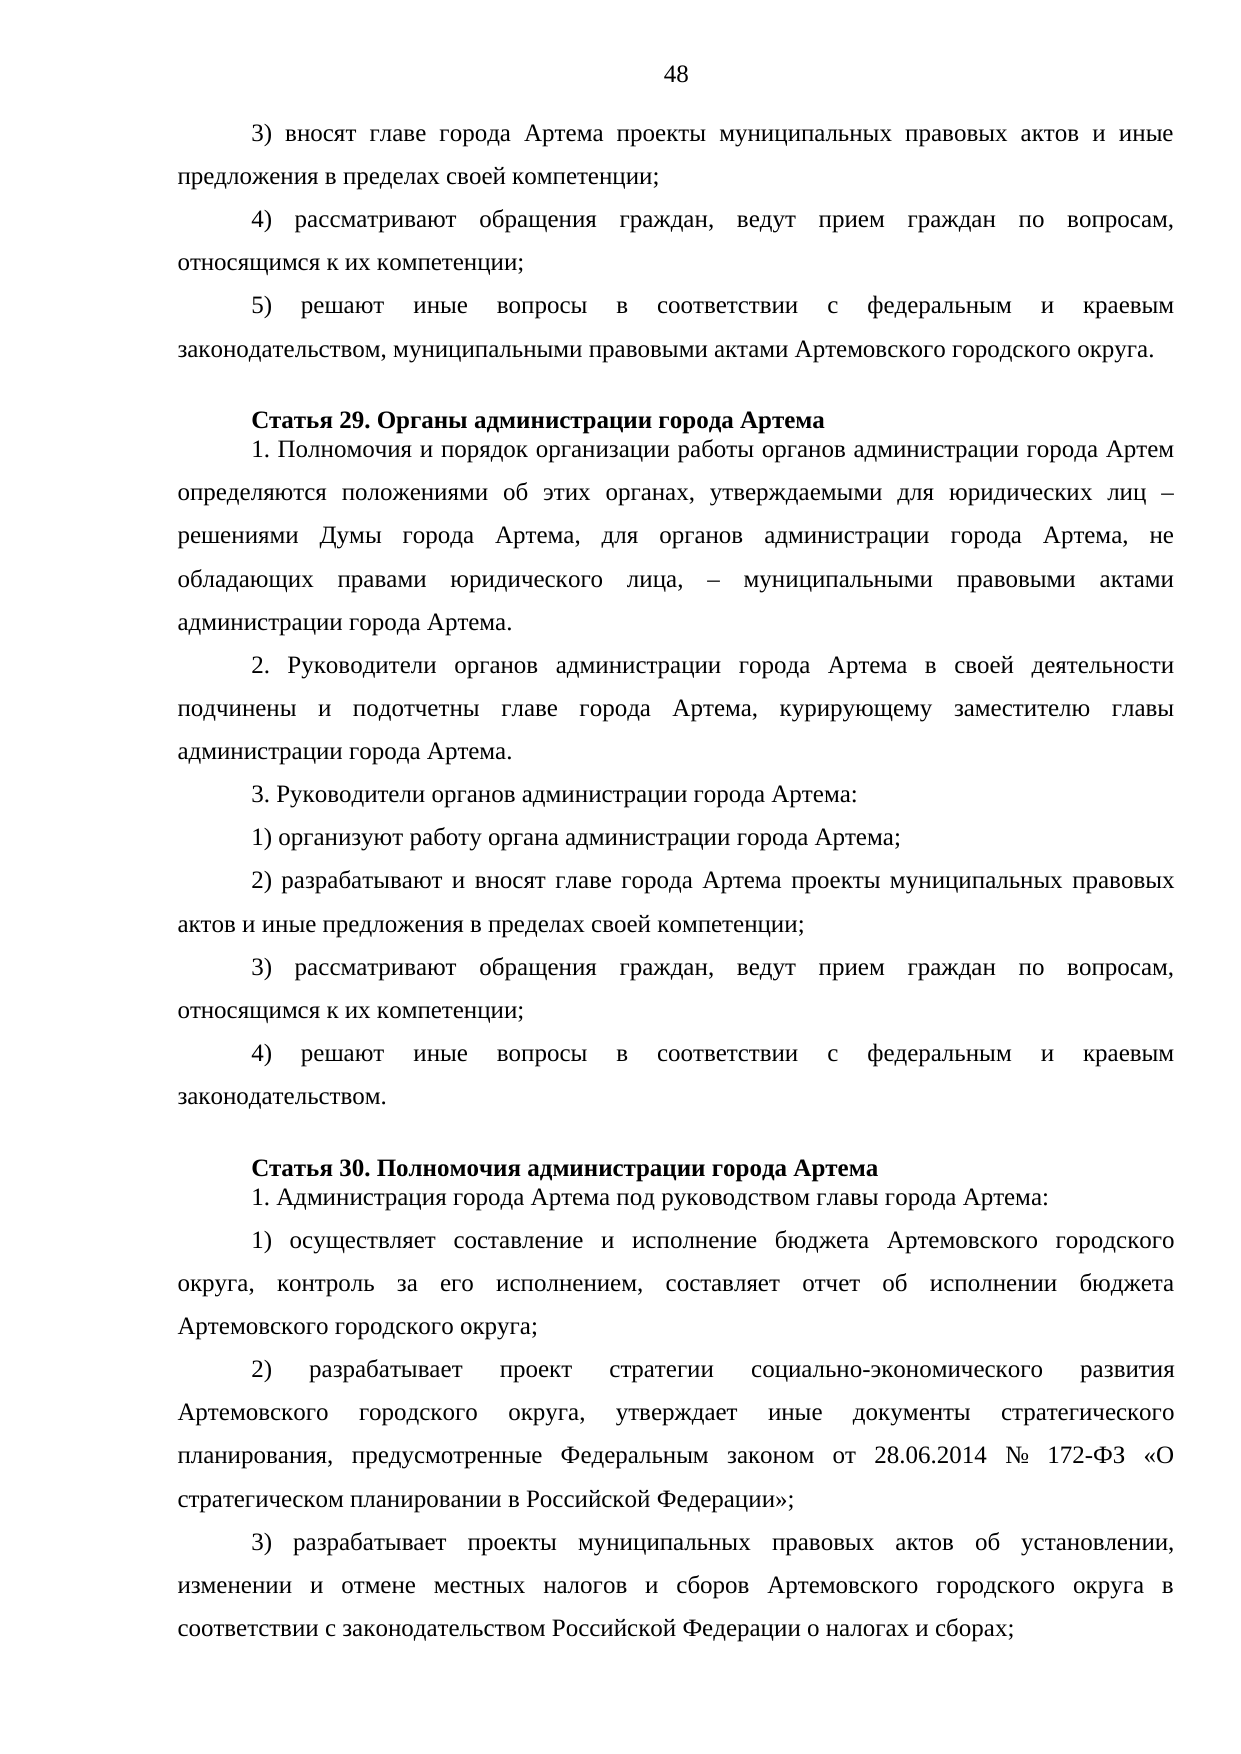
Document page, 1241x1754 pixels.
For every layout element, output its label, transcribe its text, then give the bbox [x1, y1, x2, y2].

text 4) рассматривают обращения граждан, ведут прием граждан по вопросам, относящимся к их компетенции; [177, 204, 1175, 276]
text 5) решают иные вопросы в соответствии с федеральным и краевым законодательством, муниципальными правовыми актами Артемовского городского округа. [177, 291, 1175, 362]
text Статья 29. Органы администрации города Артема [177, 406, 1190, 434]
text 1) организуют работу органа администрации города Артема; [177, 822, 1175, 851]
text 2) разрабатывают и вносят главе города Артема проекты муниципальных правовых актов и иные предложения в пределах своей компетенции; [177, 866, 1175, 937]
text 1. Полномочия и порядок организации работы органов администрации города Артем определяются положениями об этих органах, утверждаемыми для юридических лиц – решениями Думы города Артема, для органов администрации города Артема, не обладающих правами юридического лица, – муниципальными правовыми актами администрации города Артема. [177, 434, 1175, 636]
text 3) вносят главе города Артема проекты муниципальных правовых актов и иные предложения в пределах своей компетенции; [177, 118, 1175, 190]
text 1) осуществляет составление и исполнение бюджета Артемовского городского округа, контроль за его исполнением, составляет отчет об исполнении бюджета Артемовского городского округа; [177, 1225, 1175, 1340]
text Статья 30. Полномочия администрации города Артема [177, 1153, 1175, 1182]
text 1. Администрация города Артема под руководством главы города Артема: [177, 1182, 1175, 1211]
text 3) разрабатывает проекты муниципальных правовых актов об установлении, изменении и отмене местных налогов и сборов Артемовского городского округа в соответствии с законодательством Российской Федерации о налогах и сборах; [177, 1527, 1175, 1642]
text 2) разрабатывает проект стратегии социально-экономического развития Артемовского городского округа, утверждает иные документы стратегического планирования, предусмотренные Федеральным законом от 28.06.2014 № 172-ФЗ «О стратегическом планировании в Российской Федерации»; [177, 1354, 1175, 1512]
text 4) решают иные вопросы в соответствии с федеральным и краевым законодательством. [177, 1038, 1175, 1110]
text 3) рассматривают обращения граждан, ведут прием граждан по вопросам, относящимся к их компетенции; [177, 952, 1175, 1024]
text 2. Руководители органов администрации города Артема в своей деятельности подчинены и подотчетны главе города Артема, курирующему заместителю главы администрации города Артема. [177, 650, 1175, 765]
text 3. Руководители органов администрации города Артема: [177, 779, 1175, 808]
